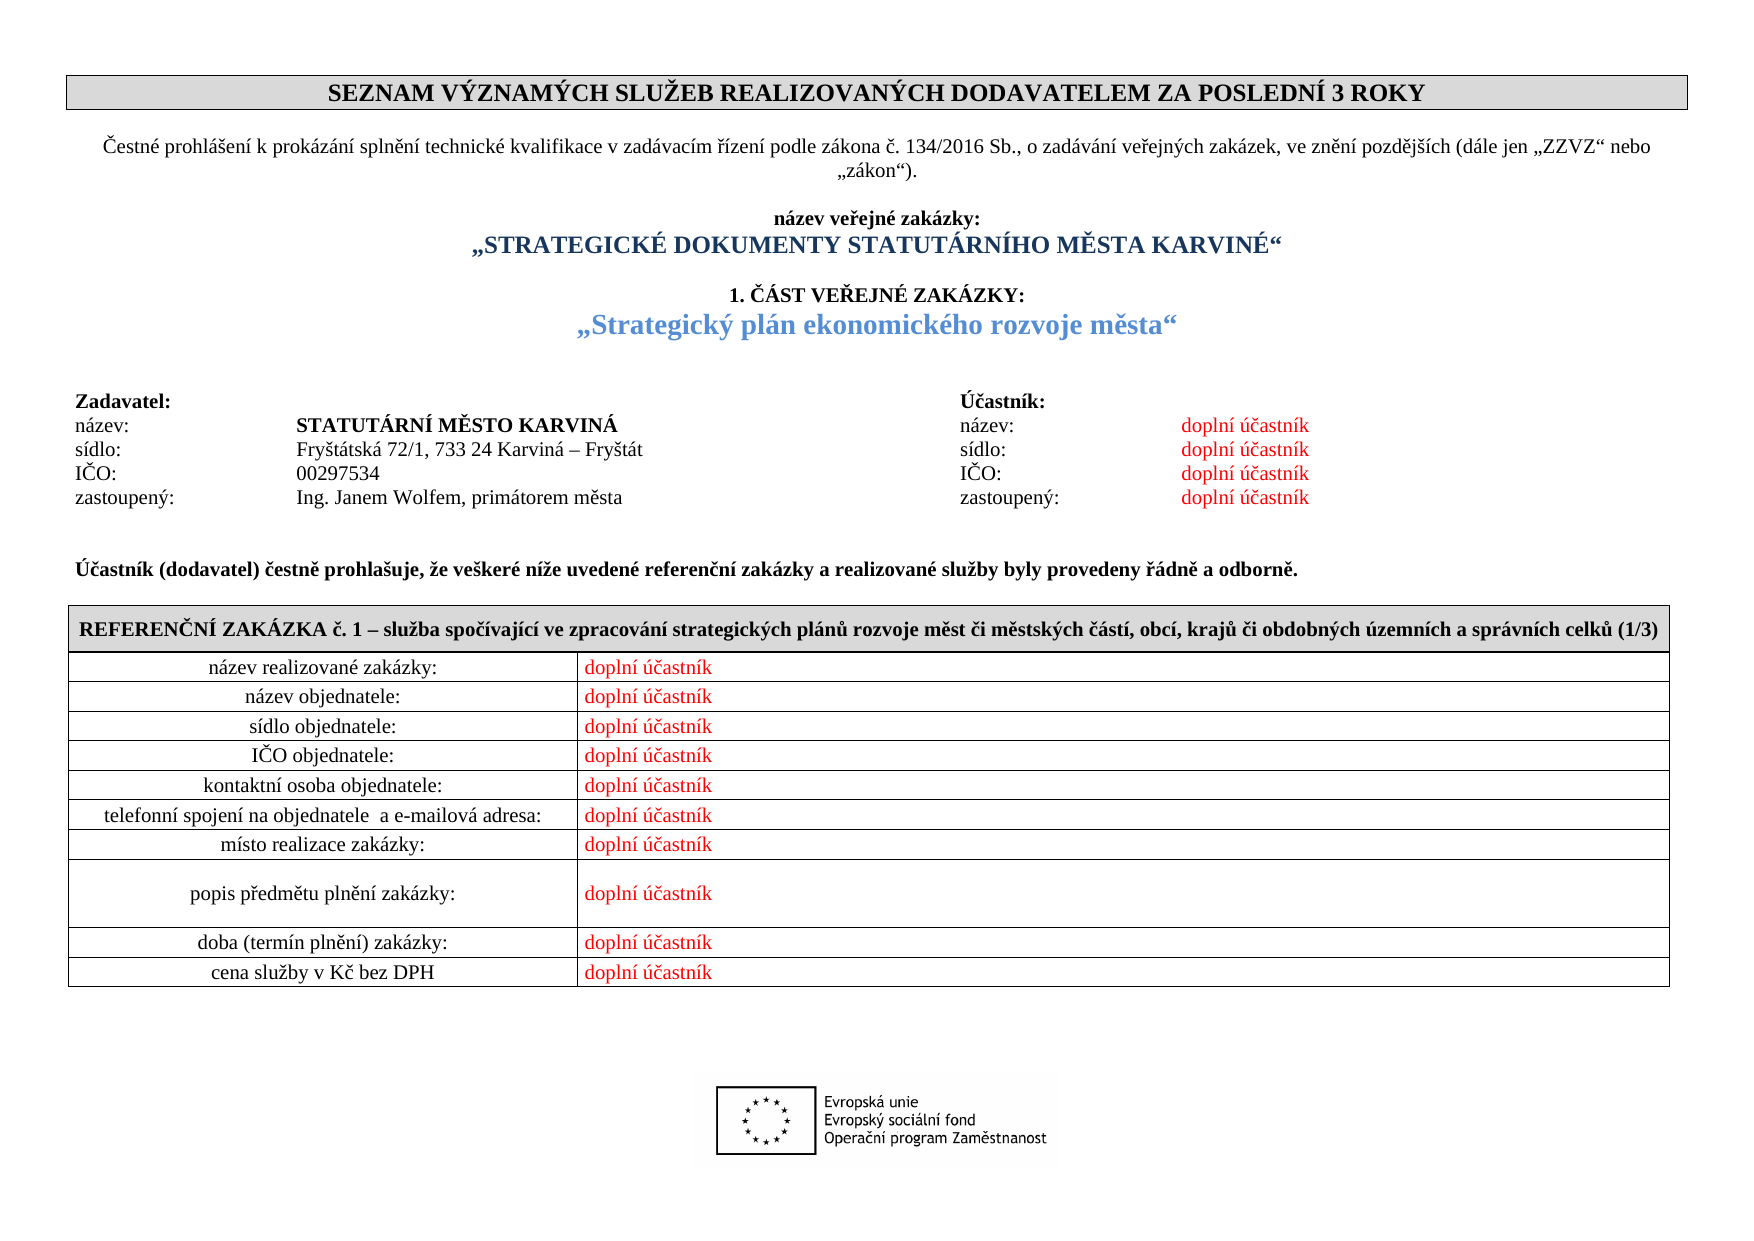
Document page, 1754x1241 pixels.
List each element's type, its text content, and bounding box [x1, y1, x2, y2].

text Zadavatel: Účastník: [75, 389, 1679, 413]
table_cell doplní účastník [578, 958, 1669, 986]
table_cell doplní účastník [578, 800, 1669, 829]
table_cell doplní účastník [578, 928, 1669, 957]
text název: STATUTÁRNÍ MĚSTO KARVINÁ název: doplní účastník [75, 413, 1679, 437]
table_cell název objednatele: [69, 682, 577, 711]
table_cell telefonní spojení na objednatele a e-mailová adresa: [69, 800, 577, 829]
text IČO: 00297534 IČO: doplní účastník [75, 461, 1679, 485]
text Čestné prohlášení k prokázání splnění technické kvalifikace v zadávacím řízení podle zákona č. 134/2016 Sb., o zadávání veřejných zakázek, ve znění pozdějších (dále jen „ZZVZ“ nebo „zákon“). [75, 134, 1679, 182]
text zastoupený: Ing. Janem Wolfem, primátorem města zastoupený: doplní účastník [75, 485, 1679, 509]
table_cell kontaktní osoba objednatele: [69, 771, 577, 799]
table_cell popis předmětu plnění zakázky: [69, 860, 577, 927]
text Účastník (dodavatel) čestně prohlašuje, že veškeré níže uvedené referenční zakázky a realizované služby byly provedeny řádně a odborně. [75, 557, 1679, 581]
text sídlo: Fryštátská 72/1, 733 24 Karviná – Fryštát sídlo: doplní účastník [75, 437, 1679, 461]
table_cell doplní účastník [578, 771, 1669, 799]
table_cell doplní účastník [578, 741, 1669, 770]
picture [693, 1073, 1060, 1167]
text název veřejné zakázky: [75, 206, 1679, 230]
text „STRATEGICKÉ DOKUMENTY STATUTÁRNÍHO MĚSTA KARVINÉ“ [75, 230, 1679, 259]
text 1. ČÁST VEŘEJNÉ ZAKÁZKY: [75, 283, 1679, 307]
table_cell doplní účastník [578, 860, 1669, 927]
table_cell místo realizace zakázky: [69, 830, 577, 858]
text „Strategický plán ekonomického rozvoje města“ [75, 307, 1679, 341]
table_cell doba (termín plnění) zakázky: [69, 928, 577, 957]
table_cell cena služby v Kč bez DPH [69, 958, 577, 986]
table_cell sídlo objednatele: [69, 712, 577, 740]
text SEZNAM VÝZNAMÝCH SLUŽEB REALIZOVANÝCH DODAVATELEM ZA POSLEDNÍ 3 ROKY [67, 76, 1687, 109]
table_cell doplní účastník [578, 682, 1669, 711]
table_cell název realizované zakázky: [69, 653, 577, 681]
table_cell doplní účastník [578, 653, 1669, 681]
table_cell IČO objednatele: [69, 741, 577, 770]
table_cell doplní účastník [578, 830, 1669, 858]
table_header REFERENČNÍ ZAKÁZKA č. 1 – služba spočívající ve zpracování strategických plánů rozvoje měst či městských částí, obcí, krajů či obdobných územních a správních celků (1/3) [69, 606, 1669, 651]
table_cell doplní účastník [578, 712, 1669, 740]
